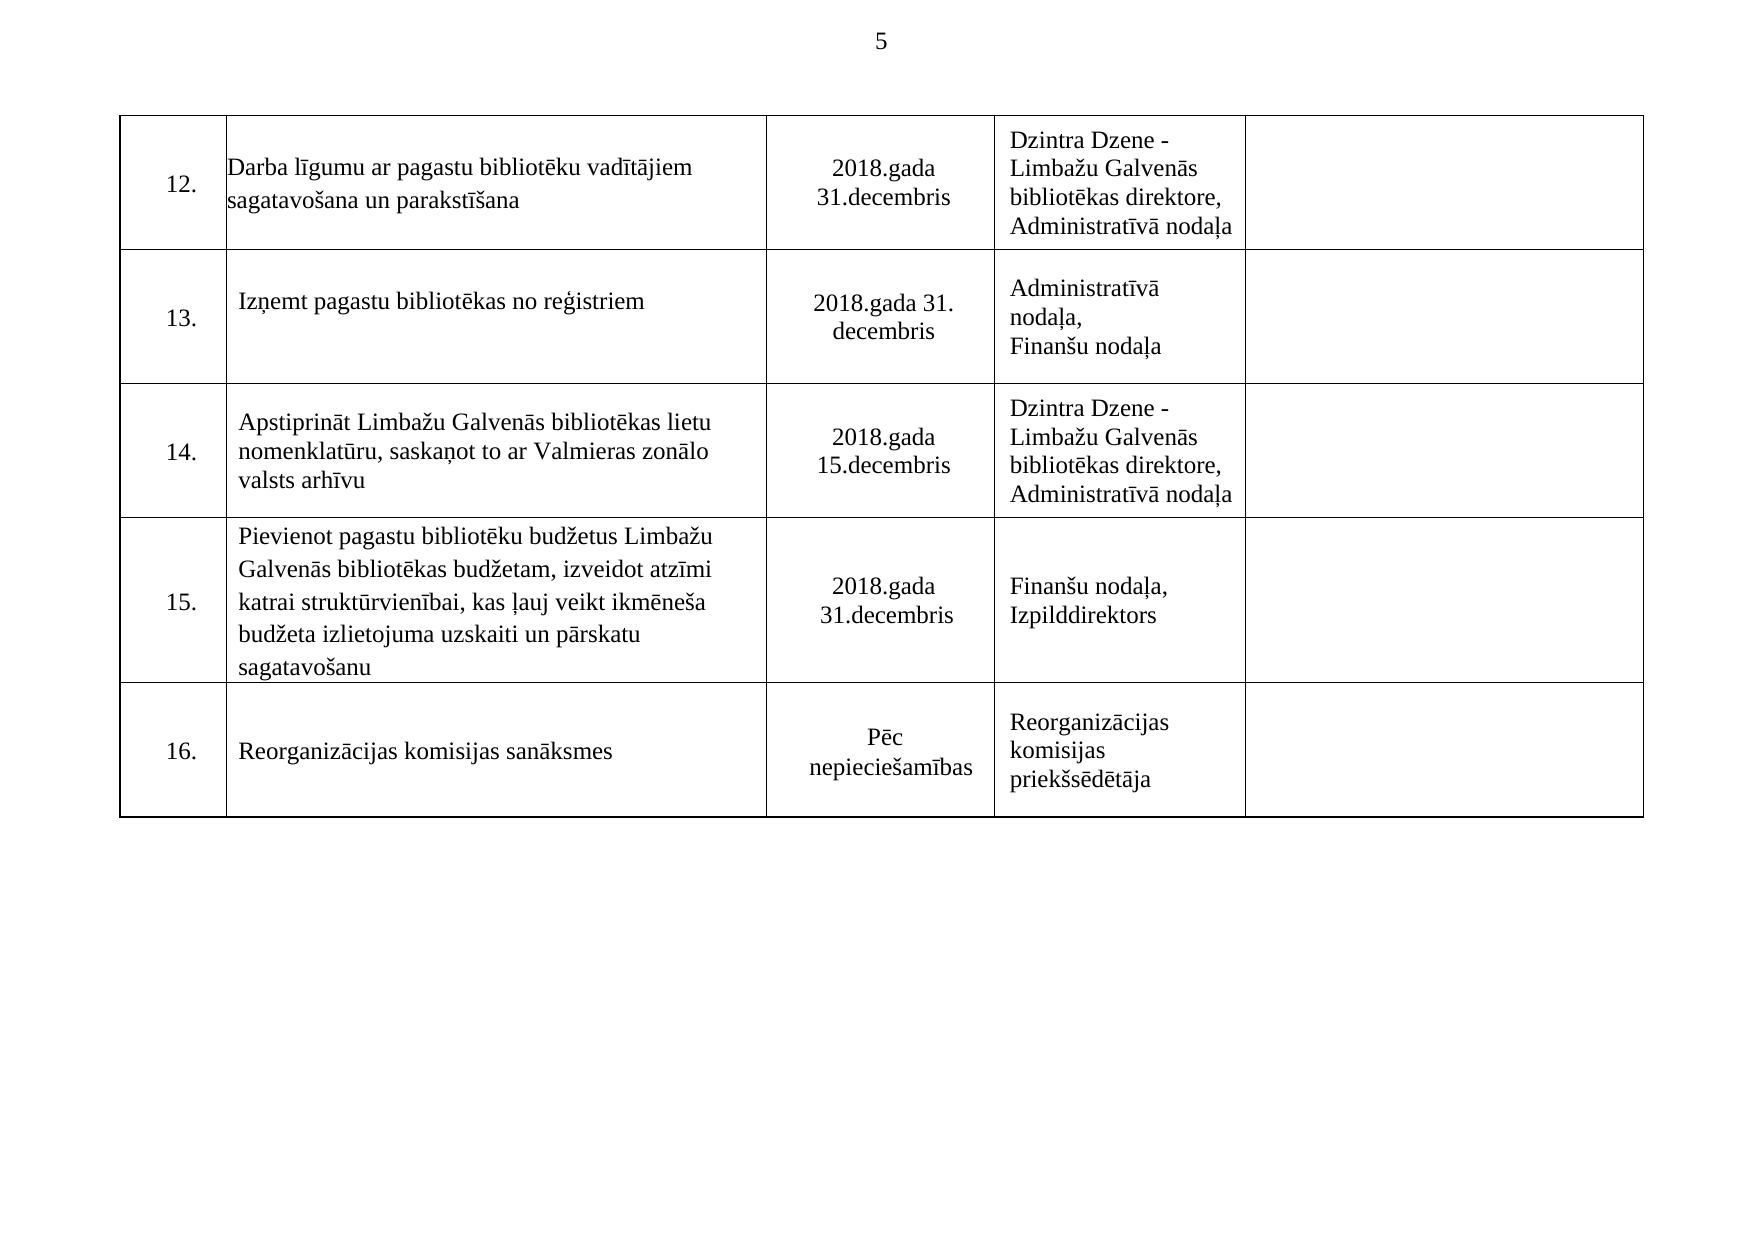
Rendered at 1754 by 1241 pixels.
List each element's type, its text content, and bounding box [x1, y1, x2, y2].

table_cell [121, 250, 226, 383]
table_cell [1246, 518, 1643, 682]
table_cell [121, 518, 226, 682]
table_cell Dzintra Dzene - Limbažu Galvenās bibliotēkas direktore, Administratīvā nodaļa [995, 384, 1245, 517]
table_cell [121, 116, 226, 249]
table_cell 2018.gada 31.decembris [767, 116, 994, 249]
table_cell Apstiprināt Limbažu Galvenās bibliotēkas lietu nomenklatūru, saskaņot to ar Valmieras zonālo valsts arhīvu [227, 384, 766, 517]
table_cell 2018.gada 15.decembris [767, 384, 994, 517]
table_cell Administratīvā nodaļa, Finanšu nodaļa [995, 250, 1245, 383]
table_cell 2018.gada 31. decembris [767, 250, 994, 383]
table_cell [1246, 683, 1643, 816]
table_cell Reorganizācijas komisijas sanāksmes [227, 683, 766, 816]
table_cell [1246, 384, 1643, 517]
table_cell [121, 384, 226, 517]
table_cell Reorganizācijas komisijas priekšsēdētāja [995, 683, 1245, 816]
table_cell Dzintra Dzene - Limbažu Galvenās bibliotēkas direktore, Administratīvā nodaļa [995, 116, 1245, 249]
table_cell Darba līgumu ar pagastu bibliotēku vadītājiem sagatavošana un parakstīšana [227, 116, 766, 249]
table_cell Finanšu nodaļa, Izpilddirektors [995, 518, 1245, 682]
table_cell [1246, 116, 1643, 249]
table_cell Izņemt pagastu bibliotēkas no reģistriem [227, 250, 766, 383]
table_cell [121, 683, 226, 816]
table_cell [1246, 250, 1643, 383]
table_cell Pievienot pagastu bibliotēku budžetus Limbažu Galvenās bibliotēkas budžetam, izveidot atzīmi katrai struktūrvienībai, kas ļauj veikt ikmēneša budžeta izlietojuma uzskaiti un pārskatu sagatavošanu [227, 518, 766, 682]
table_cell Pēc nepieciešamības [767, 683, 994, 816]
table_cell 2018.gada 31.decembris [767, 518, 994, 682]
